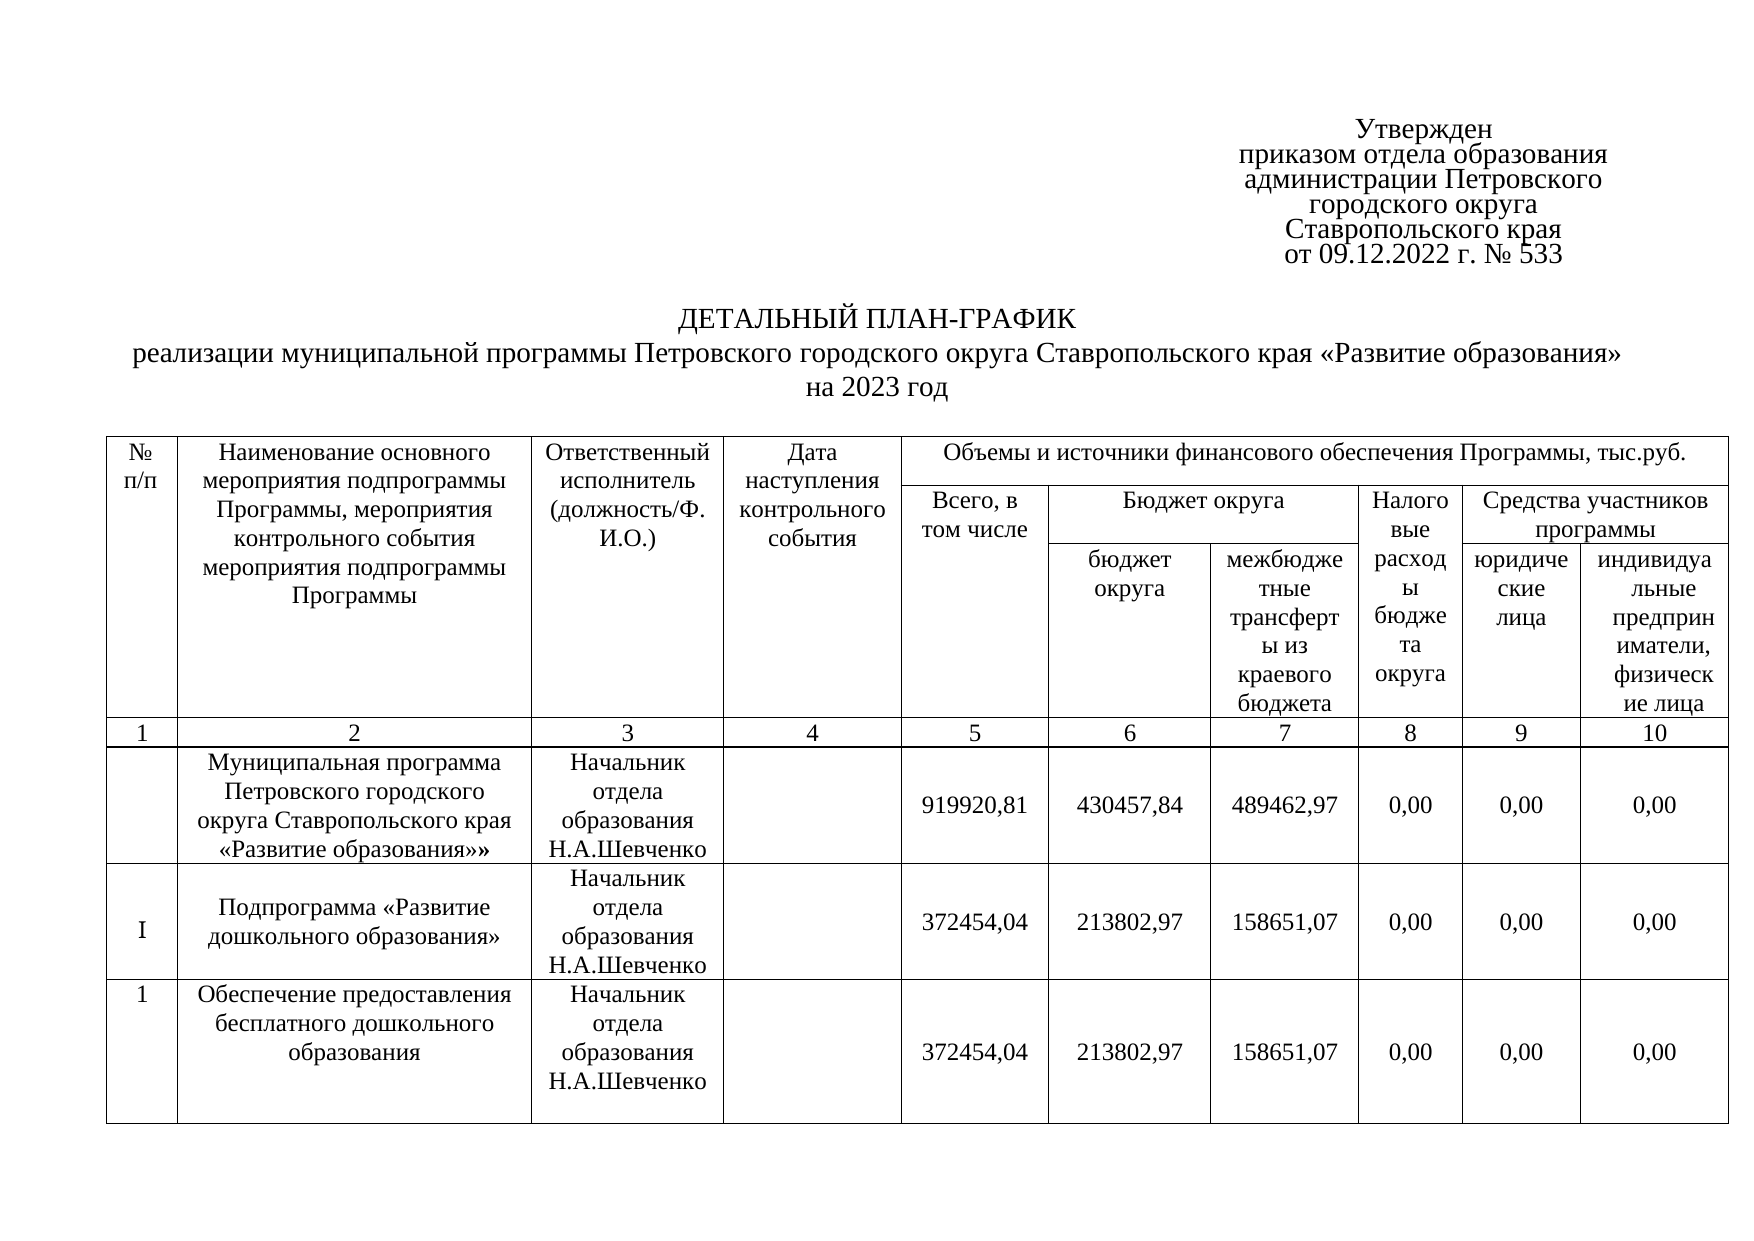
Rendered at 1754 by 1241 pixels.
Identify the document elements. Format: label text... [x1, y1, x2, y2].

text на 2023 год [118, 369, 1636, 402]
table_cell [532, 864, 723, 978]
table_cell Бюджет округа [1049, 486, 1358, 543]
table_header № п/п [107, 437, 177, 717]
table_cell 10 [1581, 718, 1728, 746]
table_cell 919920,81 [902, 748, 1048, 862]
table_cell 213802,97 [1049, 864, 1210, 978]
table_cell 372454,04 [902, 980, 1048, 1123]
table_cell 213802,97 [1049, 980, 1210, 1123]
table_cell 0,00 [1463, 748, 1580, 862]
text приказом отдела образования [118, 143, 1636, 168]
text Утвержден [118, 118, 1636, 143]
table_header Ответственный исполнитель (должность/Ф.И.О.) [532, 437, 723, 717]
table_cell Обеспечение предоставления бесплатного дошкольного образования [178, 980, 531, 1123]
table_cell [724, 864, 901, 978]
table_cell I [107, 864, 177, 978]
table_cell 0,00 [1463, 980, 1580, 1123]
table_cell 0,00 [1581, 748, 1728, 862]
table_cell Начальник отдела образования Н.А.Шевченко [532, 748, 723, 862]
table_cell 158651,07 [1211, 980, 1358, 1123]
table_cell 9 [1463, 718, 1580, 746]
table_cell 0,00 [1581, 864, 1728, 978]
table_cell 8 [1359, 718, 1462, 746]
table_cell 5 [902, 718, 1048, 746]
text Ставропольского края [118, 218, 1636, 243]
text администрации Петровского [118, 168, 1636, 193]
table_cell [107, 748, 177, 862]
table_cell Средства участников программы [1463, 486, 1728, 543]
table_cell 7 [1211, 718, 1358, 746]
table_cell межбюджетные трансферты из краевого бюджета [1211, 544, 1358, 717]
table_cell 0,00 [1359, 748, 1462, 862]
table_cell 2 [178, 718, 531, 746]
table_header Наименование основного мероприятия подпрограммы Программы, мероприятия контрольного события мероприятия подпрограммы Программы [178, 437, 531, 717]
table_cell 0,00 [1359, 864, 1462, 978]
table_cell 430457,84 [1049, 748, 1210, 862]
text реализации муниципальной программы Петровского городского округа Ставропольского края «Развитие образования» [118, 335, 1636, 369]
table_cell Всего, в том числе [902, 486, 1048, 717]
text городского округа [118, 193, 1636, 218]
text ДЕТАЛЬНЫЙ ПЛАН-ГРАФИК [118, 302, 1636, 335]
table_cell 489462,97 [1211, 748, 1358, 862]
table_cell 3 [532, 718, 723, 746]
table_header Дата наступления контрольногособытия [724, 437, 901, 717]
table_cell 0,00 [1581, 980, 1728, 1123]
table_cell 0,00 [1463, 864, 1580, 978]
table_cell 372454,04 [902, 864, 1048, 978]
table_cell индивидуальные предприниматели, физические лица [1581, 544, 1728, 717]
table_cell Налоговые расходы бюджета округа [1359, 486, 1462, 717]
table_header Объемы и источники финансового обеспечения Программы, тыс.руб. [902, 437, 1728, 484]
table_cell 158651,07 [1211, 864, 1358, 978]
table_cell бюджет округа [1049, 544, 1210, 717]
table_cell 4 [724, 718, 901, 746]
table_cell 6 [1049, 718, 1210, 746]
table_cell [724, 980, 901, 1123]
table_cell 1 [107, 980, 177, 1123]
table_cell 1 [107, 718, 177, 746]
text от 09.12.2022 г. № 533 [118, 243, 1636, 268]
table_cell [532, 980, 723, 1123]
table_cell юридические лица [1463, 544, 1580, 717]
table_cell [724, 748, 901, 862]
table_cell 0,00 [1359, 980, 1462, 1123]
table_cell Подпрограмма «Развитие дошкольного образования» [178, 864, 531, 978]
table_cell Муниципальная программа Петровского городского округа Ставропольского края «Развитие образования»» [178, 748, 531, 862]
